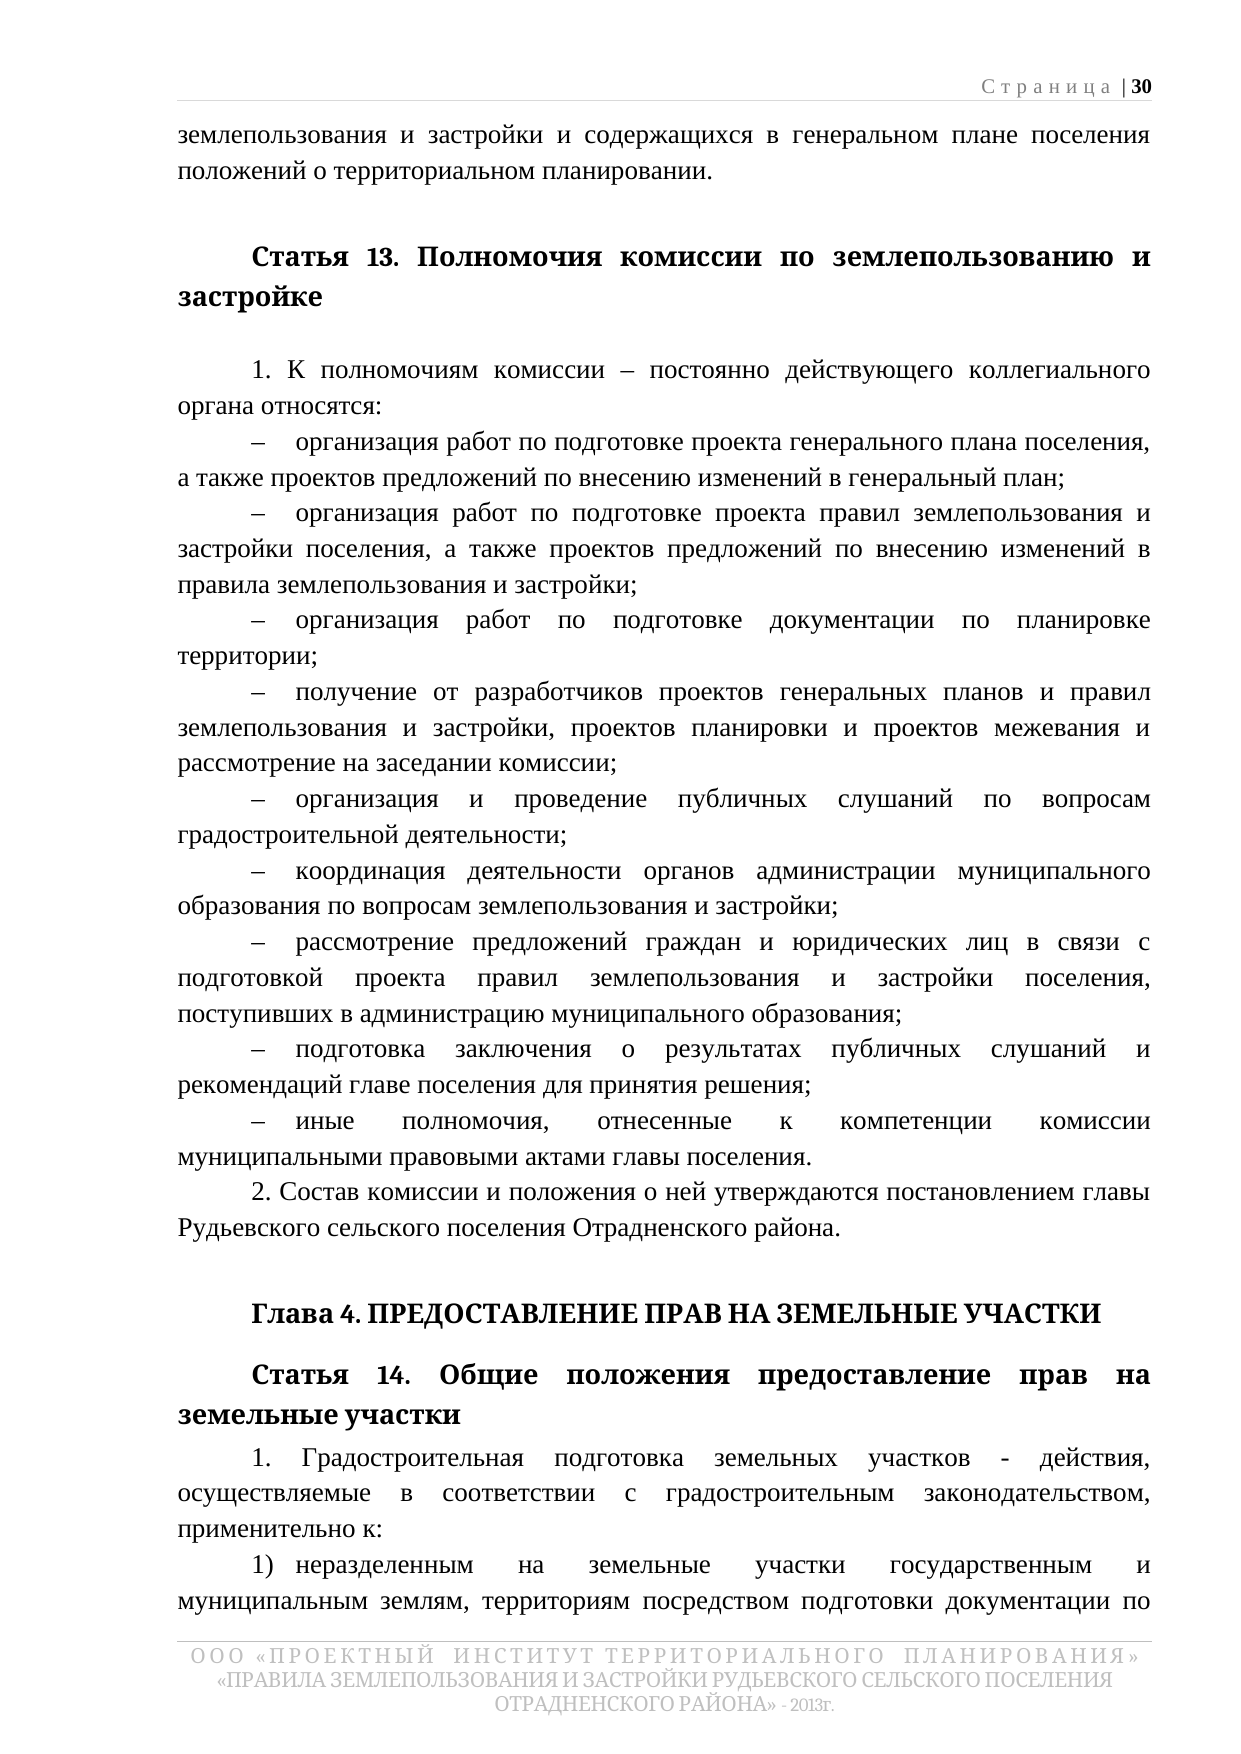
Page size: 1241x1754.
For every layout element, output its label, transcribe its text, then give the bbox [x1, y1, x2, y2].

list подготовка заключения о результатах публичных слушаний и рекомендаций главе поселения для принятия решения; [177, 1032, 1152, 1099]
subtitle Статья 13. Полномочия комиссии по землепользованию и застройке [177, 242, 1152, 313]
list организация работ по подготовке документации по планировке территории; [177, 604, 1152, 671]
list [177, 118, 1152, 185]
subtitle Статья 14. Общие положения предоставление прав на земельные участки [177, 1360, 1152, 1432]
subtitle Глава 4. ПРЕДОСТАВЛЕНИЕ ПРАВ НА ЗЕМЕЛЬНЫЕ УЧАСТКИ [177, 1299, 1152, 1330]
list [177, 1548, 1152, 1615]
list рассмотрение предложений граждан и юридических лиц в связи с подготовкой проекта правил землепользования и застройки поселения, поступивших в администрацию муниципального образования; [177, 925, 1152, 1028]
list координация деятельности органов администрации муниципального образования по вопросам землепользования и застройки; [177, 854, 1152, 921]
text 2. Состав комиссии и положения о ней утверждаются постановлением главы Рудьевского сельского поселения Отрадненского района. [177, 1175, 1152, 1242]
list иные полномочия, отнесенные к компетенции комиссии муниципальными правовыми актами главы поселения. [177, 1104, 1152, 1171]
list организация и проведение публичных слушаний по вопросам градостроительной деятельности; [177, 782, 1152, 849]
list получение от разработчиков проектов генеральных планов и правил землепользования и застройки, проектов планировки и проектов межевания и рассмотрение на заседании комиссии; [177, 675, 1152, 778]
list организация работ по подготовке проекта генерального плана поселения, а также проектов предложений по внесению изменений в генеральный план; [177, 425, 1152, 492]
text 1. Градостроительная подготовка земельных участков - действия, осуществляемые в соответствии с градостроительным законодательством, применительно к: [177, 1441, 1152, 1543]
text 1. К полномочиям комиссии – постоянно действующего коллегиального органа относятся: [177, 353, 1152, 420]
list организация работ по подготовке проекта правил землепользования и застройки поселения, а также проектов предложений по внесению изменений в правила землепользования и застройки; [177, 496, 1152, 599]
